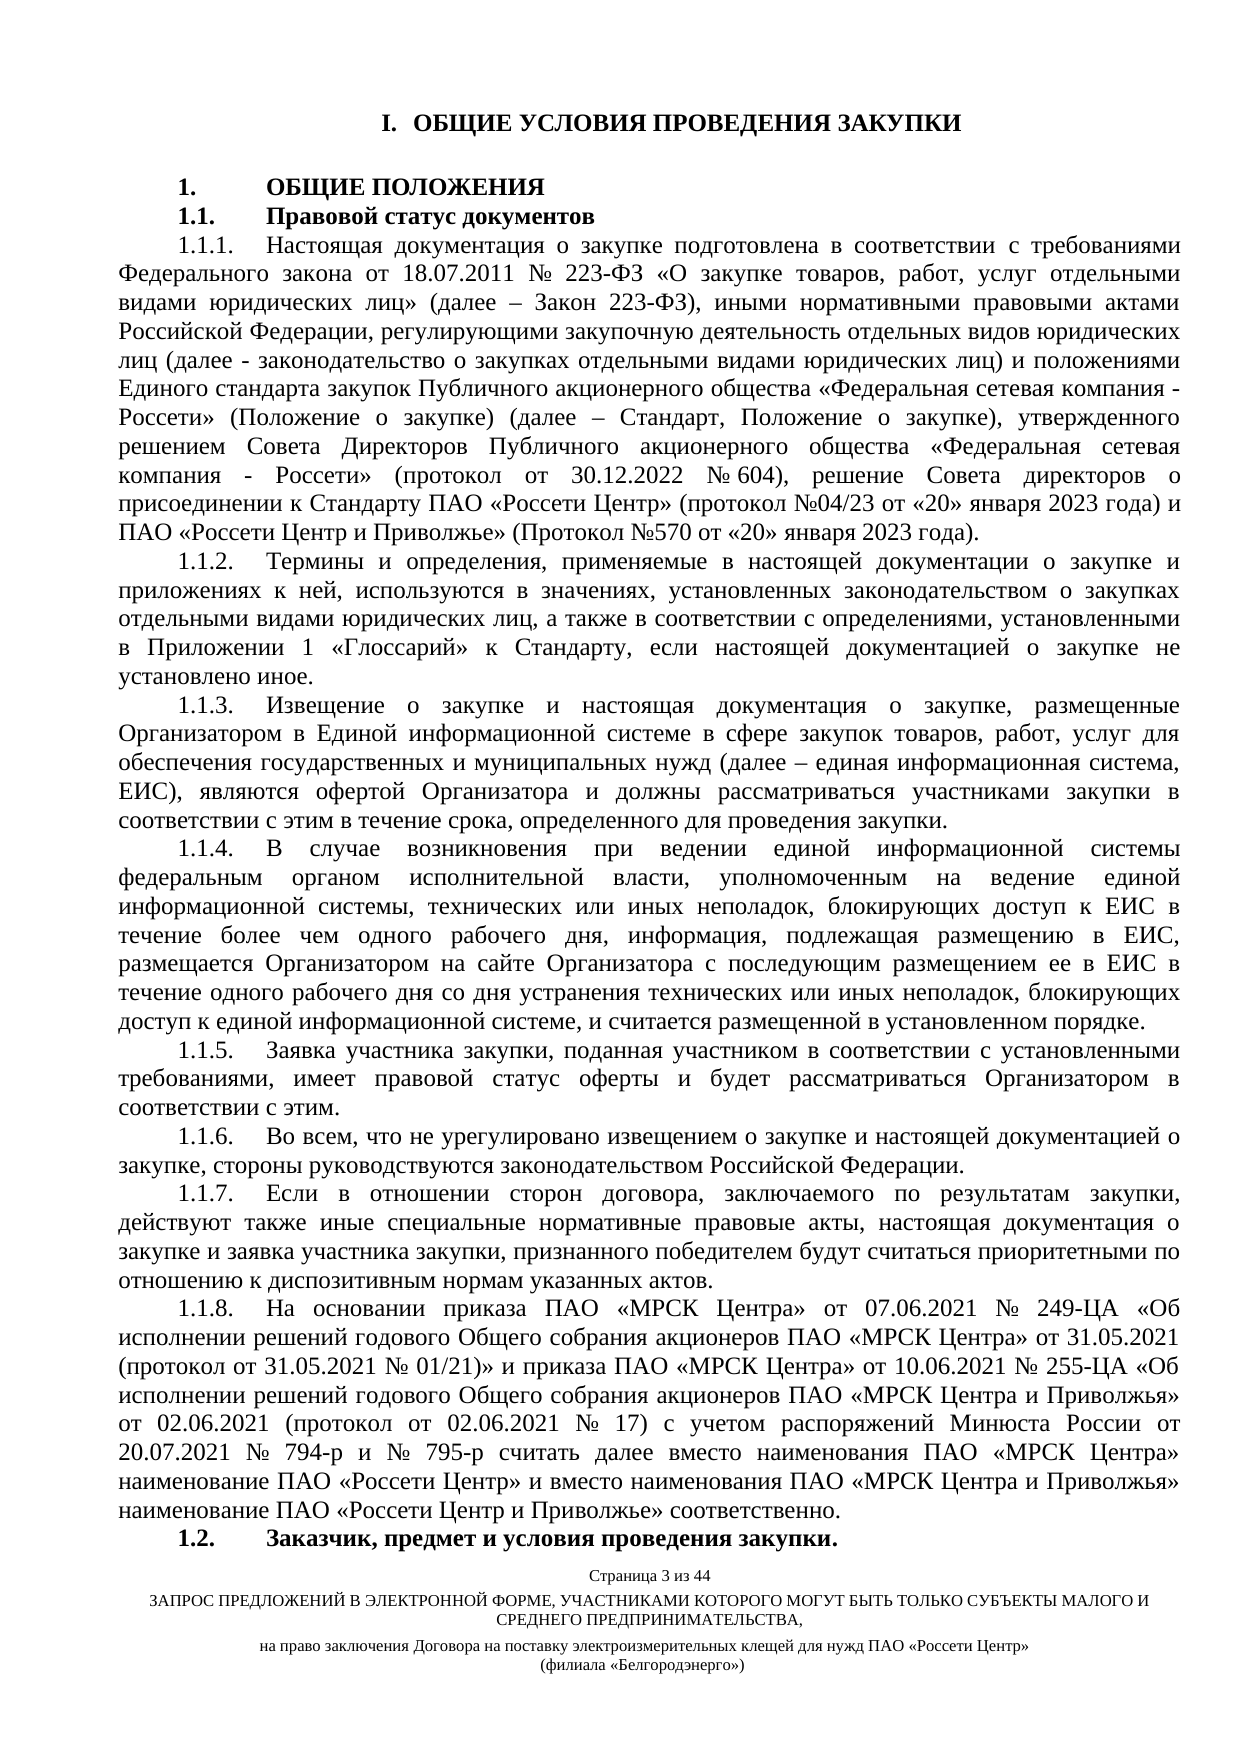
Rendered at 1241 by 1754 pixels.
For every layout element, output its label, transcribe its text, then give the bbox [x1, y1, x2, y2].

subtitle ОБЩИЕ ПОЛОЖЕНИЯ [118, 172, 1181, 201]
list Если в отношении сторон договора, заключаемого по результатам закупки, действуют также иные специальные нормативные правовые акты, настоящая документация о закупке и заявка участника закупки, признанного победителем будут считаться приоритетными по отношению к диспозитивным нормам указанных актов. [118, 1178, 1181, 1293]
subtitle Правовой статус документов [118, 201, 1181, 230]
list На основании приказа ПАО «МРСК Центра» от 07.06.2021 № 249-ЦА «Об исполнении решений годового Общего собрания акционеров ПАО «МРСК Центра» от 31.05.2021 (протокол от 31.05.2021 № 01/21)» и приказа ПАО «МРСК Центра» от 10.06.2021 № 255-ЦА «Об исполнении решений годового Общего собрания акционеров ПАО «МРСК Центра и Приволжья» от 02.06.2021 (протокол от 02.06.2021 № 17) с учетом распоряжений Минюста России от 20.07.2021 № 794-р и № 795-р считать далее вместо наименования ПАО «МРСК Центра» наименование ПАО «Россети Центр» и вместо наименования ПАО «МРСК Центра и Приволжья» наименование ПАО «Россети Центр и Приволжье» соответственно. [118, 1293, 1181, 1523]
list В случае возникновения при ведении единой информационной системы федеральным органом исполнительной власти, уполномоченным на ведение единой информационной системы, технических или иных неполадок, блокирующих доступ к ЕИС в течение более чем одного рабочего дня, информация, подлежащая размещению в ЕИС, размещается Организатором на сайте Организатора с последующим размещением ее в ЕИС в течение одного рабочего дня со дня устранения технических или иных неполадок, блокирующих доступ к единой информационной системе, и считается размещенной в установленном порядке. [118, 833, 1181, 1035]
subtitle ОБЩИЕ УСЛОВИЯ ПРОВЕДЕНИЯ закупки [118, 108, 1181, 137]
list Во всем, что не урегулировано извещением о закупке и настоящей документацией о закупке, стороны руководствуются законодательством Российской Федерации. [118, 1121, 1181, 1178]
list Извещение о закупке и настоящая документация о закупке, размещенные Организатором в Единой информационной системе в сфере закупок товаров, работ, услуг для обеспечения государственных и муниципальных нужд (далее – единая информационная система, ЕИС), являются офертой Организатора и должны рассматриваться участниками закупки в соответствии с этим в течение срока, определенного для проведения закупки. [118, 690, 1181, 833]
list Настоящая документация о закупке подготовлена в соответствии с требованиями Федерального закона от 18.07.2011 № 223-ФЗ «О закупке товаров, работ, услуг отдельными видами юридических лиц» (далее – Закон 223-ФЗ), иными нормативными правовыми актами Российской Федерации, регулирующими закупочную деятельность отдельных видов юридических лиц (далее - законодательство о закупках отдельными видами юридических лиц) и положениями Единого стандарта закупок Публичного акционерного общества «Федеральная сетевая компания - Россети» (Положение о закупке) (далее – Стандарт, Положение о закупке), утвержденного решением Совета Директоров Публичного акционерного общества «Федеральная сетевая компания - Россети» (протокол от 30.12.2022 № 604), решение Совета директоров о присоединении к Стандарту ПАО «Россети Центр» (протокол №04/23 от «20» января 2023 года) и ПАО «Россети Центр и Приволжье» (Протокол №570 от «20» января 2023 года). [118, 230, 1181, 546]
list Термины и определения, применяемые в настоящей документации о закупке и приложениях к ней, используются в значениях, установленных законодательством о закупках отдельными видами юридических лиц, а также в соответствии с определениями, установленными в Приложении 1 «Глоссарий» к Стандарту, если настоящей документацией о закупке не установлено иное. [118, 546, 1181, 690]
subtitle Заказчик, предмет и условия проведения закупки. [118, 1523, 1181, 1552]
list Заявка участника закупки, поданная участником в соответствии с установленными требованиями, имеет правовой статус оферты и будет рассматриваться Организатором в соответствии с этим. [118, 1035, 1181, 1121]
